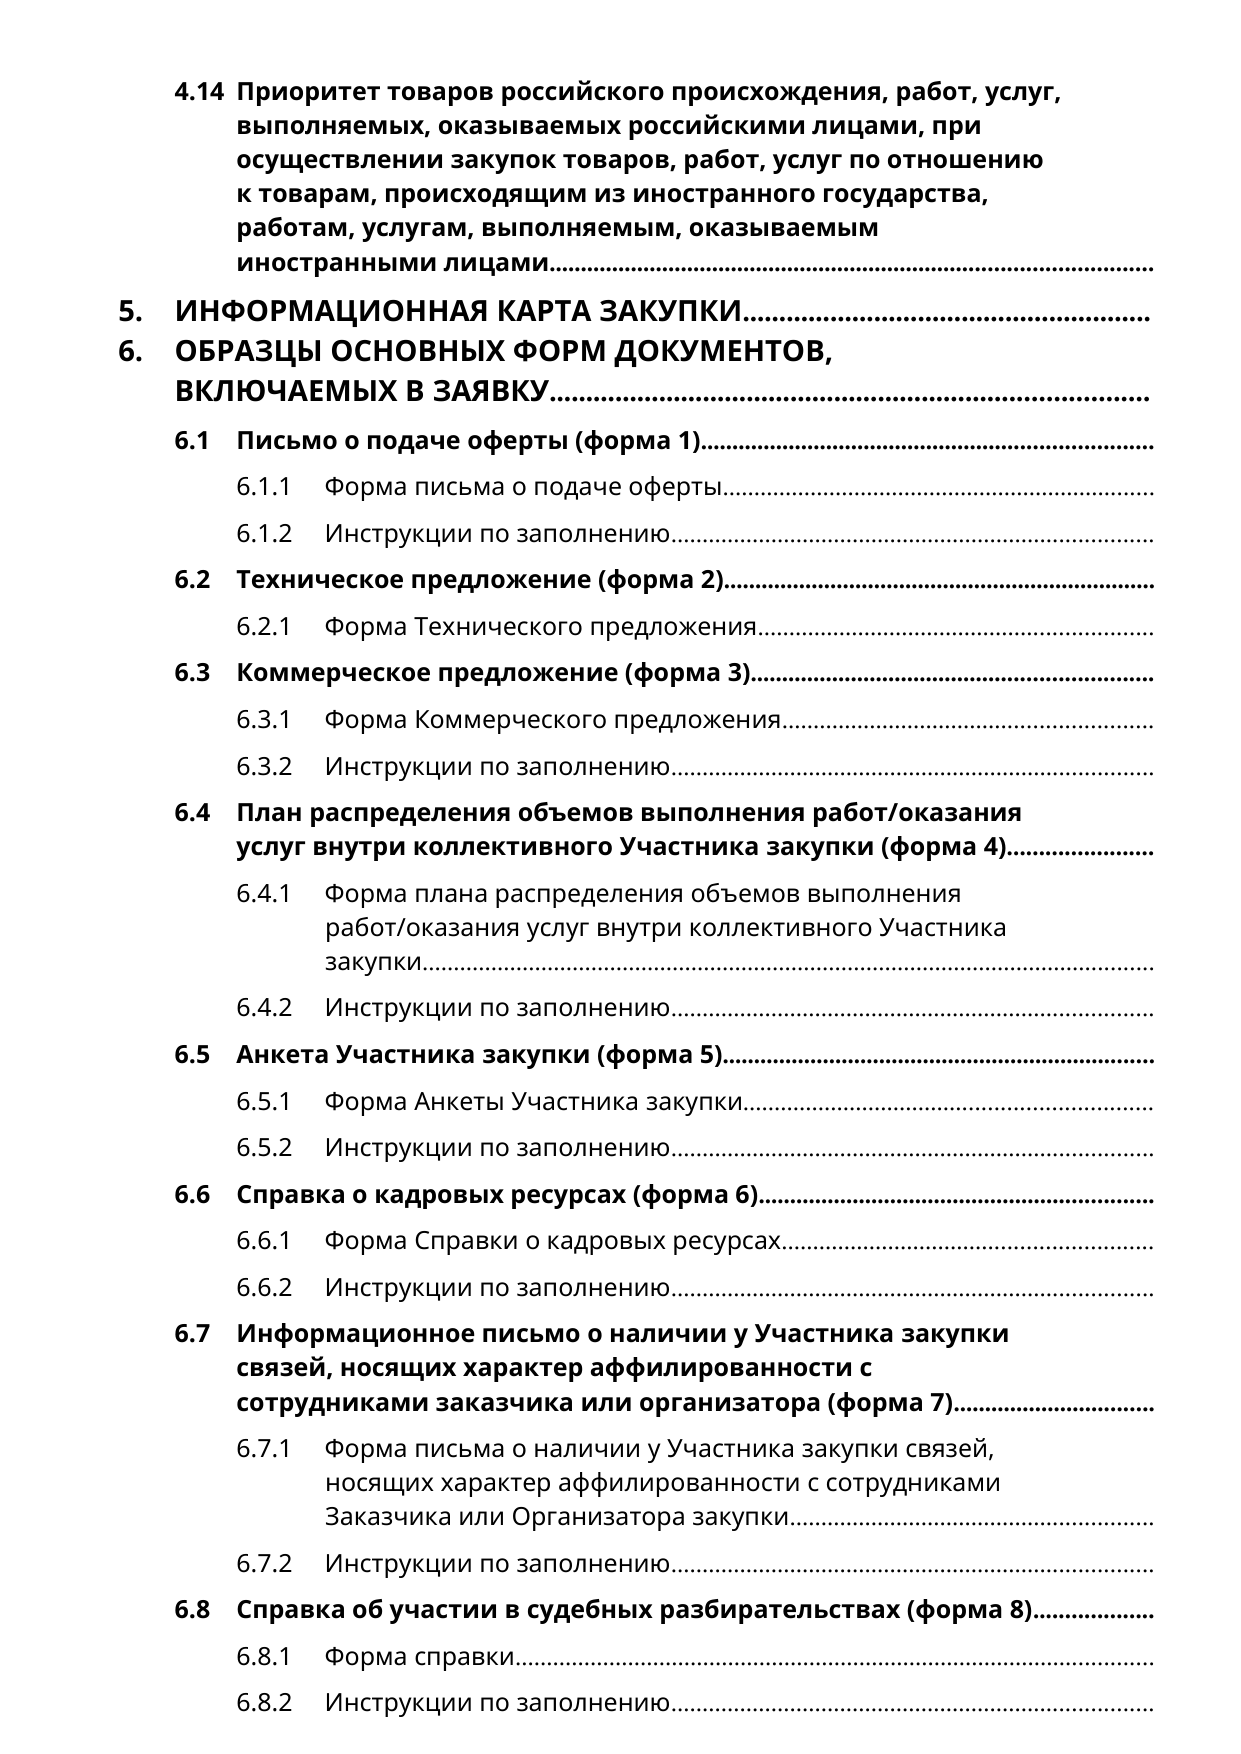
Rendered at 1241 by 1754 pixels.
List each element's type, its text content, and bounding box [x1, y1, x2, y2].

text 6.7 Информационное письмо о наличии у Участника закупки связей, носящих характер аффилированности с сотрудниками заказчика или организатора (форма 7) 42 [174, 1316, 1063, 1418]
text 6.8.2 Инструкции по заполнению 45 [236, 1685, 1063, 1719]
text 6.1.1 Форма письма о подаче оферты 29 [236, 469, 1063, 503]
text 6.1 Письмо о подаче оферты (форма 1) 29 [174, 422, 1063, 456]
text 6.6.2 Инструкции по заполнению 41 [236, 1269, 1063, 1303]
text 4.14 Приоритет товаров российского происхождения, работ, услуг, выполняемых, оказываемых российскими лицами, при осуществлении закупок товаров, работ, услуг по отношению к товарам, происходящим из иностранного государства, работам, услугам, выполняемым, оказываемым иностранными лицами 24 [174, 74, 1063, 278]
text 6.7.2 Инструкции по заполнению 43 [236, 1545, 1063, 1579]
text 6.2.1 Форма Технического предложения 32 [236, 608, 1063, 643]
text 6.8.1 Форма справки 44 [236, 1638, 1063, 1673]
text 6.8 Справка об участии в судебных разбирательствах (форма 8) 44 [174, 1592, 1063, 1626]
text 6.3.1 Форма Коммерческого предложения 34 [236, 702, 1063, 736]
text 6.4.1 Форма плана распределения объемов выполнения работ/оказания услуг внутри коллективного Участника закупки 36 [236, 875, 1063, 978]
text 6.7.1 Форма письма о наличии у Участника закупки связей, носящих характер аффилированности с сотрудниками Заказчика или Организатора закупки 42 [236, 1431, 1063, 1533]
text 6.1.2 Инструкции по заполнению 31 [236, 515, 1063, 549]
text 6.5.1 Форма Анкеты Участника закупки 38 [236, 1083, 1063, 1117]
text 6.6 Справка о кадровых ресурсах (форма 6) 40 [174, 1176, 1063, 1210]
text 6.6.1 Форма Справки о кадровых ресурсах 40 [236, 1223, 1063, 1257]
text 6.4.2 Инструкции по заполнению 37 [236, 990, 1063, 1024]
text 5. Информационная карта закупки 27 [118, 291, 1063, 330]
text 6. Образцы основных форм документов, включаемых в заявку 29 [118, 330, 1063, 410]
text 6.3.2 Инструкции по заполнению 35 [236, 748, 1063, 782]
text 6.5 Анкета Участника закупки (форма 5) 38 [174, 1037, 1063, 1071]
text 6.2 Техническое предложение (форма 2) 32 [174, 562, 1063, 596]
text 6.3 Коммерческое предложение (форма 3) 34 [174, 655, 1063, 689]
text 6.4 План распределения объемов выполнения работ/оказания услуг внутри коллективного Участника закупки (форма 4) 36 [174, 795, 1063, 863]
text 6.5.2 Инструкции по заполнению 39 [236, 1130, 1063, 1164]
